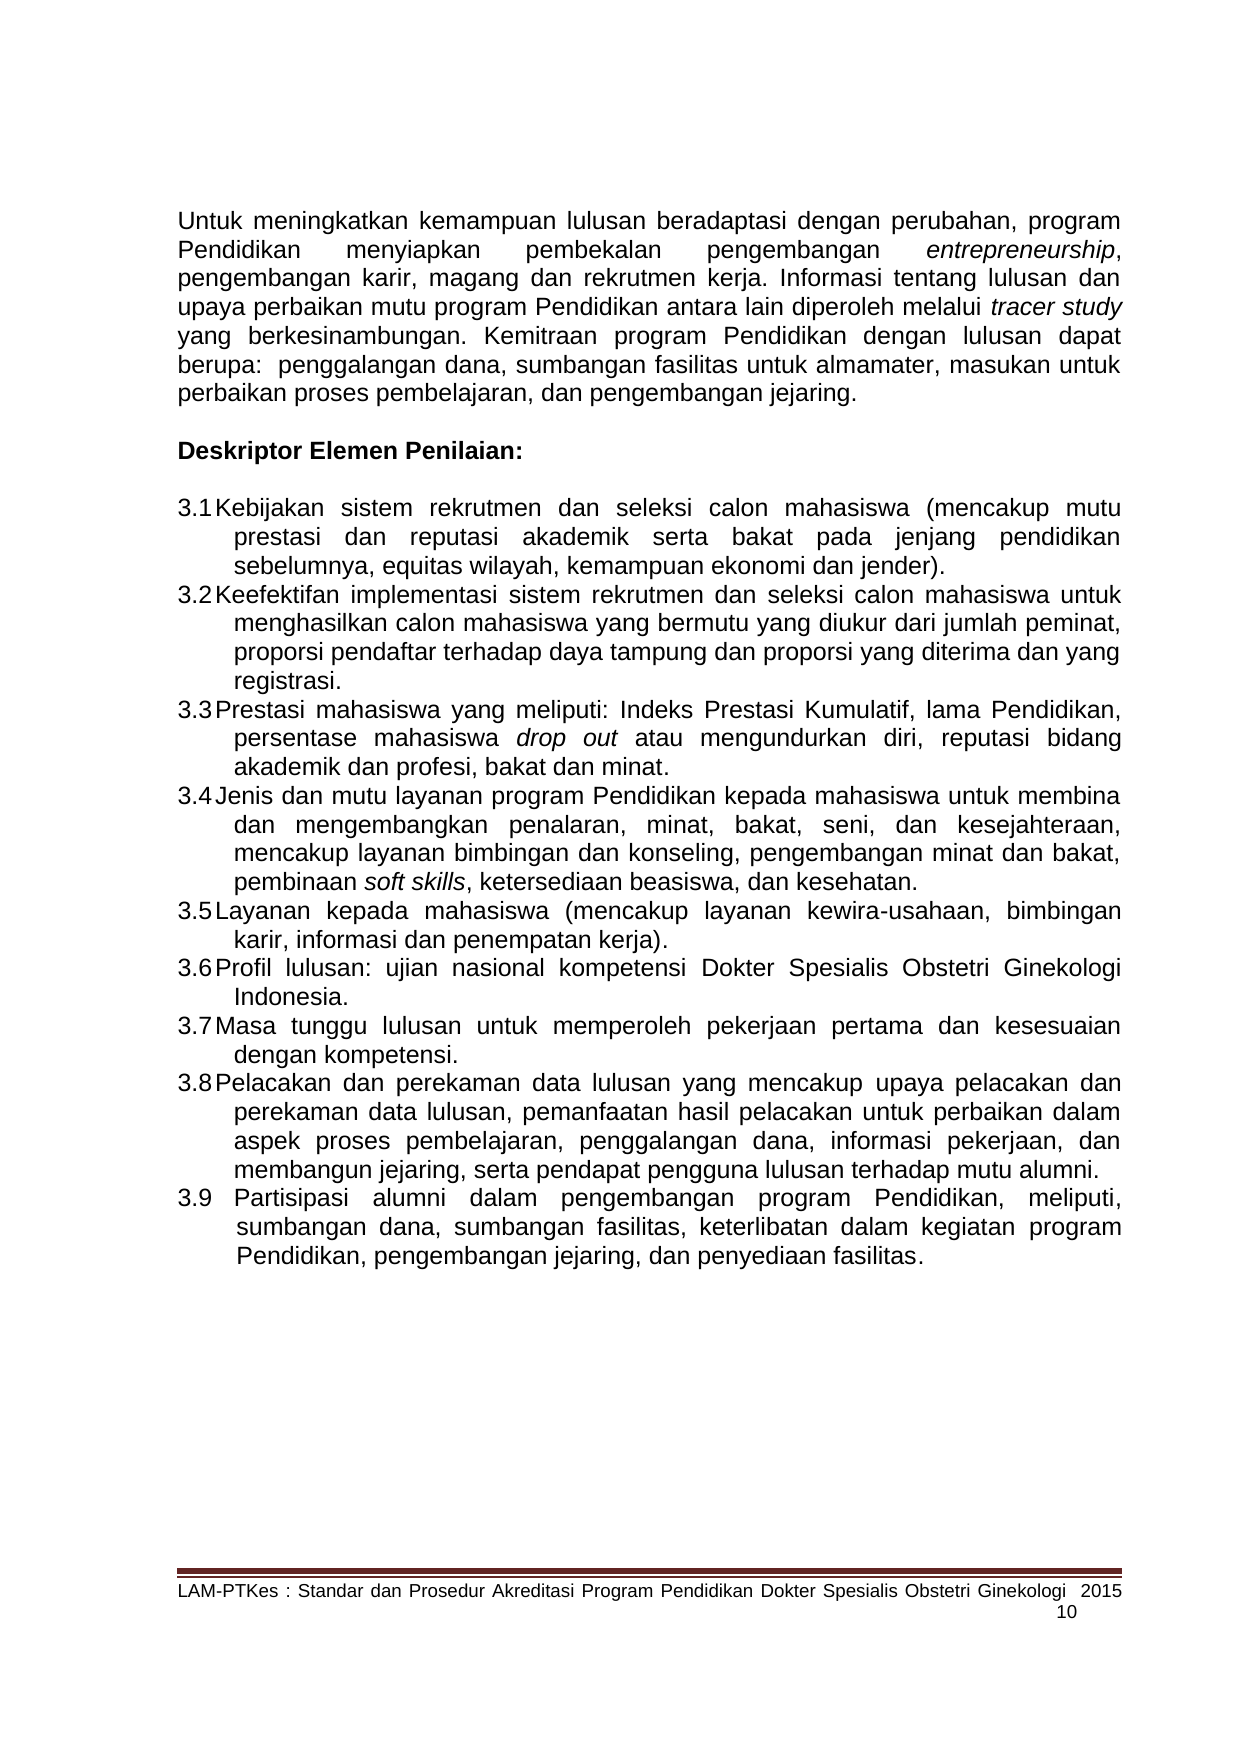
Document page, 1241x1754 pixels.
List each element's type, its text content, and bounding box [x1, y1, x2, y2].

list Jenis dan mutu layanan program Pendidikan kepada mahasiswa untuk membina dan mengembangkan penalaran, minat, bakat, seni, dan kesejahteraan, mencakup layanan bimbingan dan konseling, pengembangan minat dan bakat, pembinaan soft skills, ketersediaan beasiswa, dan kesehatan. [177, 781, 1122, 896]
list Kebijakan sistem rekrutmen dan seleksi calon mahasiswa (mencakup mutu prestasi dan reputasi akademik serta bakat pada jenjang pendidikan sebelumnya, equitas wilayah, kemampuan ekonomi dan jender). [177, 493, 1122, 580]
list Layanan kepada mahasiswa (mencakup layanan kewira-usahaan, bimbingan karir, informasi dan penempatan kerja). [177, 896, 1122, 953]
list Masa tunggu lulusan untuk memperoleh pekerjaan pertama dan kesesuaian dengan kompetensi. [177, 1011, 1122, 1068]
list Partisipasi alumni dalam pengembangan program Pendidikan, meliputi, sumbangan dana, sumbangan fasilitas, keterlibatan dalam kegiatan program Pendidikan, pengembangan jejaring, dan penyediaan fasilitas. [177, 1183, 1122, 1270]
list Keefektifan implementasi sistem rekrutmen dan seleksi calon mahasiswa untuk menghasilkan calon mahasiswa yang bermutu yang diukur dari jumlah peminat, proporsi pendaftar terhadap daya tampung dan proporsi yang diterima dan yang registrasi. [177, 580, 1122, 695]
list Prestasi mahasiswa yang meliputi: Indeks Prestasi Kumulatif, lama Pendidikan, persentase mahasiswa drop out atau mengundurkan diri, reputasi bidang akademik dan profesi, bakat dan minat. [177, 695, 1122, 781]
list Pelacakan dan perekaman data lulusan yang mencakup upaya pelacakan dan perekaman data lulusan, pemanfaatan hasil pelacakan untuk perbaikan dalam aspek proses pembelajaran, penggalangan dana, informasi pekerjaan, dan membangun jejaring, serta pendapat pengguna lulusan terhadap mutu alumni. [177, 1068, 1122, 1183]
list Profil lulusan: ujian nasional kompetensi Dokter Spesialis Obstetri Ginekologi Indonesia. [177, 953, 1122, 1011]
text Untuk meningkatkan kemampuan lulusan beradaptasi dengan perubahan, program Pendidikan menyiapkan pembekalan pengembangan entrepreneurship, pengembangan karir, magang dan rekrutmen kerja. Informasi tentang lulusan dan upaya perbaikan mutu program Pendidikan antara lain diperoleh melalui tracer study yang berkesinambungan. Kemitraan program Pendidikan dengan lulusan dapat berupa: penggalangan dana, sumbangan fasilitas untuk almamater, masukan untuk perbaikan proses pembelajaran, dan pengembangan jejaring. [177, 206, 1122, 407]
text Deskriptor Elemen Penilaian: [177, 436, 1122, 465]
